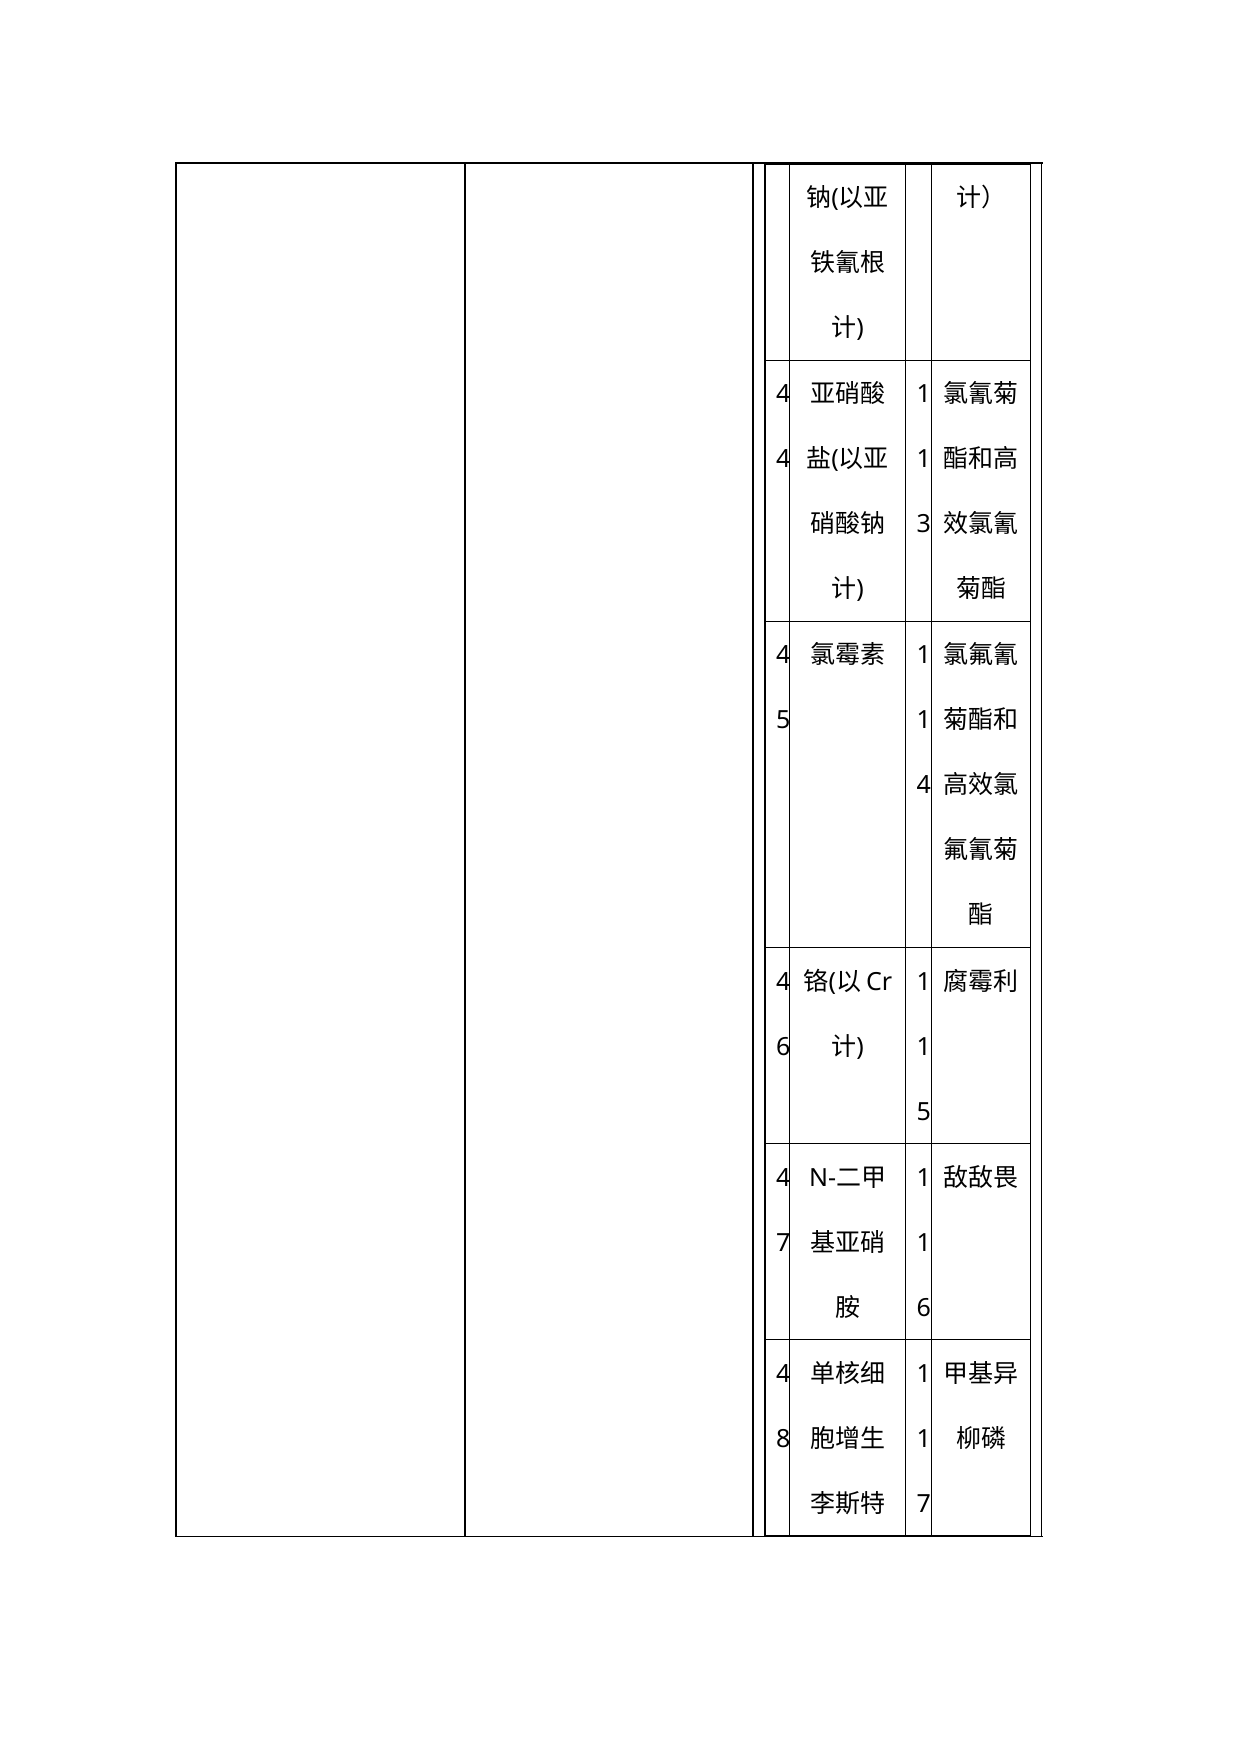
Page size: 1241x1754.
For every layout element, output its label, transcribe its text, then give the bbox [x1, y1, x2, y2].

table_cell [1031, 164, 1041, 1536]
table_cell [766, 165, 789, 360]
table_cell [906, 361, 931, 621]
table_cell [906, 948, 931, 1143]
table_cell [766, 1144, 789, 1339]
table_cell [790, 165, 905, 360]
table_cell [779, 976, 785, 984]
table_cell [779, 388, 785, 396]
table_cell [932, 165, 1030, 360]
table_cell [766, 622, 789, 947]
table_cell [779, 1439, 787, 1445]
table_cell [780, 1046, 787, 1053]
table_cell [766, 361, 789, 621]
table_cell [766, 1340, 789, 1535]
table_cell ★ [177, 164, 464, 1536]
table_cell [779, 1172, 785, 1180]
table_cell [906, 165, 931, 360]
table_cell 1 [466, 164, 752, 1536]
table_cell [932, 1340, 1030, 1535]
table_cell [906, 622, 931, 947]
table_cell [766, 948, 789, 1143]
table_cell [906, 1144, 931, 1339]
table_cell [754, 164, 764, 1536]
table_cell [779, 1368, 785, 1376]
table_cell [790, 1340, 905, 1535]
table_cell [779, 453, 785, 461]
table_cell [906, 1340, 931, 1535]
